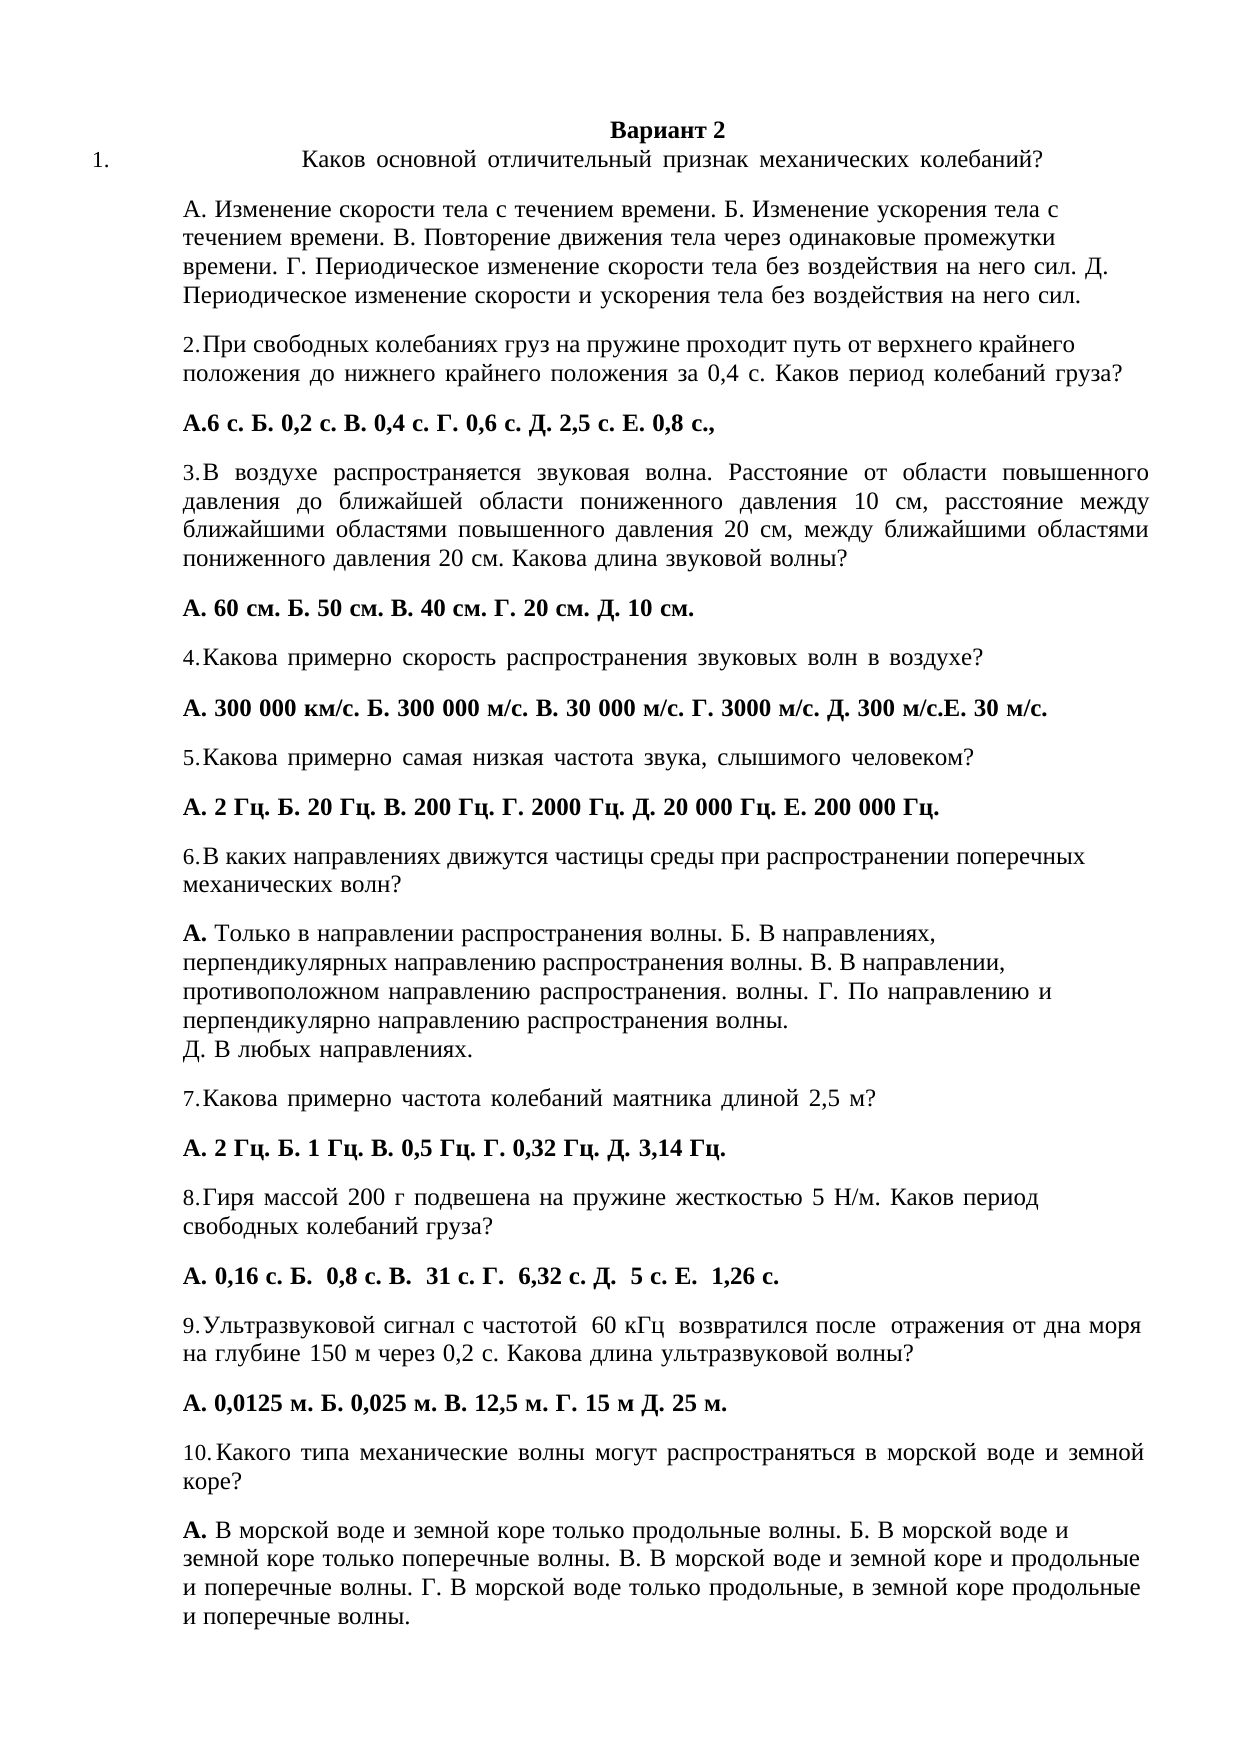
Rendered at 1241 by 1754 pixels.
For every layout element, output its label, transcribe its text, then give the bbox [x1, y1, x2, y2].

text А. Изменение скорости тела с течением времени. Б. Изменение ускорения тела с течением времени. В. Повторение движения тела через одинаковые промежутки времени. Г. Периодическое изменение скорости тела без воздействия на него сил. Д. Периодическое изменение скорости и ускорения тела без воздействия на него сил. [183, 194, 1118, 309]
list Какого типа механические волны могут распространяться в морской воде и земной коре? [183, 1437, 1145, 1494]
subtitle А. 0,0125 м. Б. 0,025 м. В. 12,5 м. Г. 15 м Д. 25 м. [183, 1388, 1240, 1417]
list При свободных колебаниях груз на пружине проходит путь от верхнего крайнего положения до нижнего крайнего положения за 0,4 с. Каков период колебаний груза? [183, 329, 1128, 387]
list Какова примерно частота колебаний маятника длиной 2,5 м? [183, 1083, 1240, 1112]
subtitle А. 2 Гц. Б. 1 Гц. В. 0,5 Гц. Г. 0,32 Гц. Д. 3,14 Гц. [183, 1133, 1240, 1162]
list Каков основной отличительный признак механических колебаний? [92, 144, 1240, 173]
subtitle Вариант 2 [98, 116, 1237, 144]
list Ультразвуковой сигнал с частотой 60 кГц возвратился после отражения от дна моря на глубине 150 м через 0,2 с. Какова длина ультразвуковой волны? [183, 1310, 1142, 1367]
text Д. В любых направлениях. [183, 1034, 1240, 1062]
list Гиря массой 200 г подвешена на пружине жесткостью 5 Н/м. Каков период свободных колебаний груза? [183, 1182, 1042, 1240]
list В воздухе распространяется звуковая волна. Расстояние от области повышенного давления до ближайшей области пониженного давления 10 см, расстояние между ближайшими областями повышенного давления 20 см, между ближайшими областями пониженного давления 20 см. Какова длина звуковой волны? [183, 457, 1149, 572]
subtitle А. 2 Гц. Б. 20 Гц. В. 200 Гц. Г. 2000 Гц. Д. 20 000 Гц. Е. 200 000 Гц. [183, 792, 1240, 821]
subtitle А.6 с. Б. 0,2 с. В. 0,4 с. Г. 0,6 с. Д. 2,5 с. Е. 0,8 с., [183, 408, 1240, 437]
subtitle А. 300 000 км/с. Б. 300 000 м/с. В. 30 000 м/с. Г. 3000 м/с. Д. 300 м/с.Е. 30 м/с. [183, 693, 1240, 722]
text А. Только в направлении распространения волны. Б. В направлениях, перпендикулярных направлению распространения волны. В. В направлении, противоположном направлению распространения. волны. Г. По направлению и перпендикулярно направлению распространения волны. [183, 918, 1118, 1033]
list В каких направлениях движутся частицы среды при распространении поперечных механических волн? [183, 841, 1122, 898]
list Какова примерно самая низкая частота звука, слышимого человеком? [183, 742, 1240, 771]
subtitle А. 60 см. Б. 50 см. В. 40 см. Г. 20 см. Д. 10 см. [182, 593, 1240, 622]
list Какова примерно скорость распространения звуковых волн в воздухе? [183, 642, 1240, 671]
text А. В морской воде и земной коре только продольные волны. Б. В морской воде и земной коре только поперечные волны. В. В морской воде и земной коре и продольные и поперечные волны. Г. В морской воде только продольные, в земной коре продольные и поперечные волны. [183, 1515, 1144, 1630]
subtitle А. 0,16 с. Б. 0,8 с. В. 31 с. Г. 6,32 с. Д. 5 с. Е. 1,26 с. [183, 1261, 1240, 1289]
